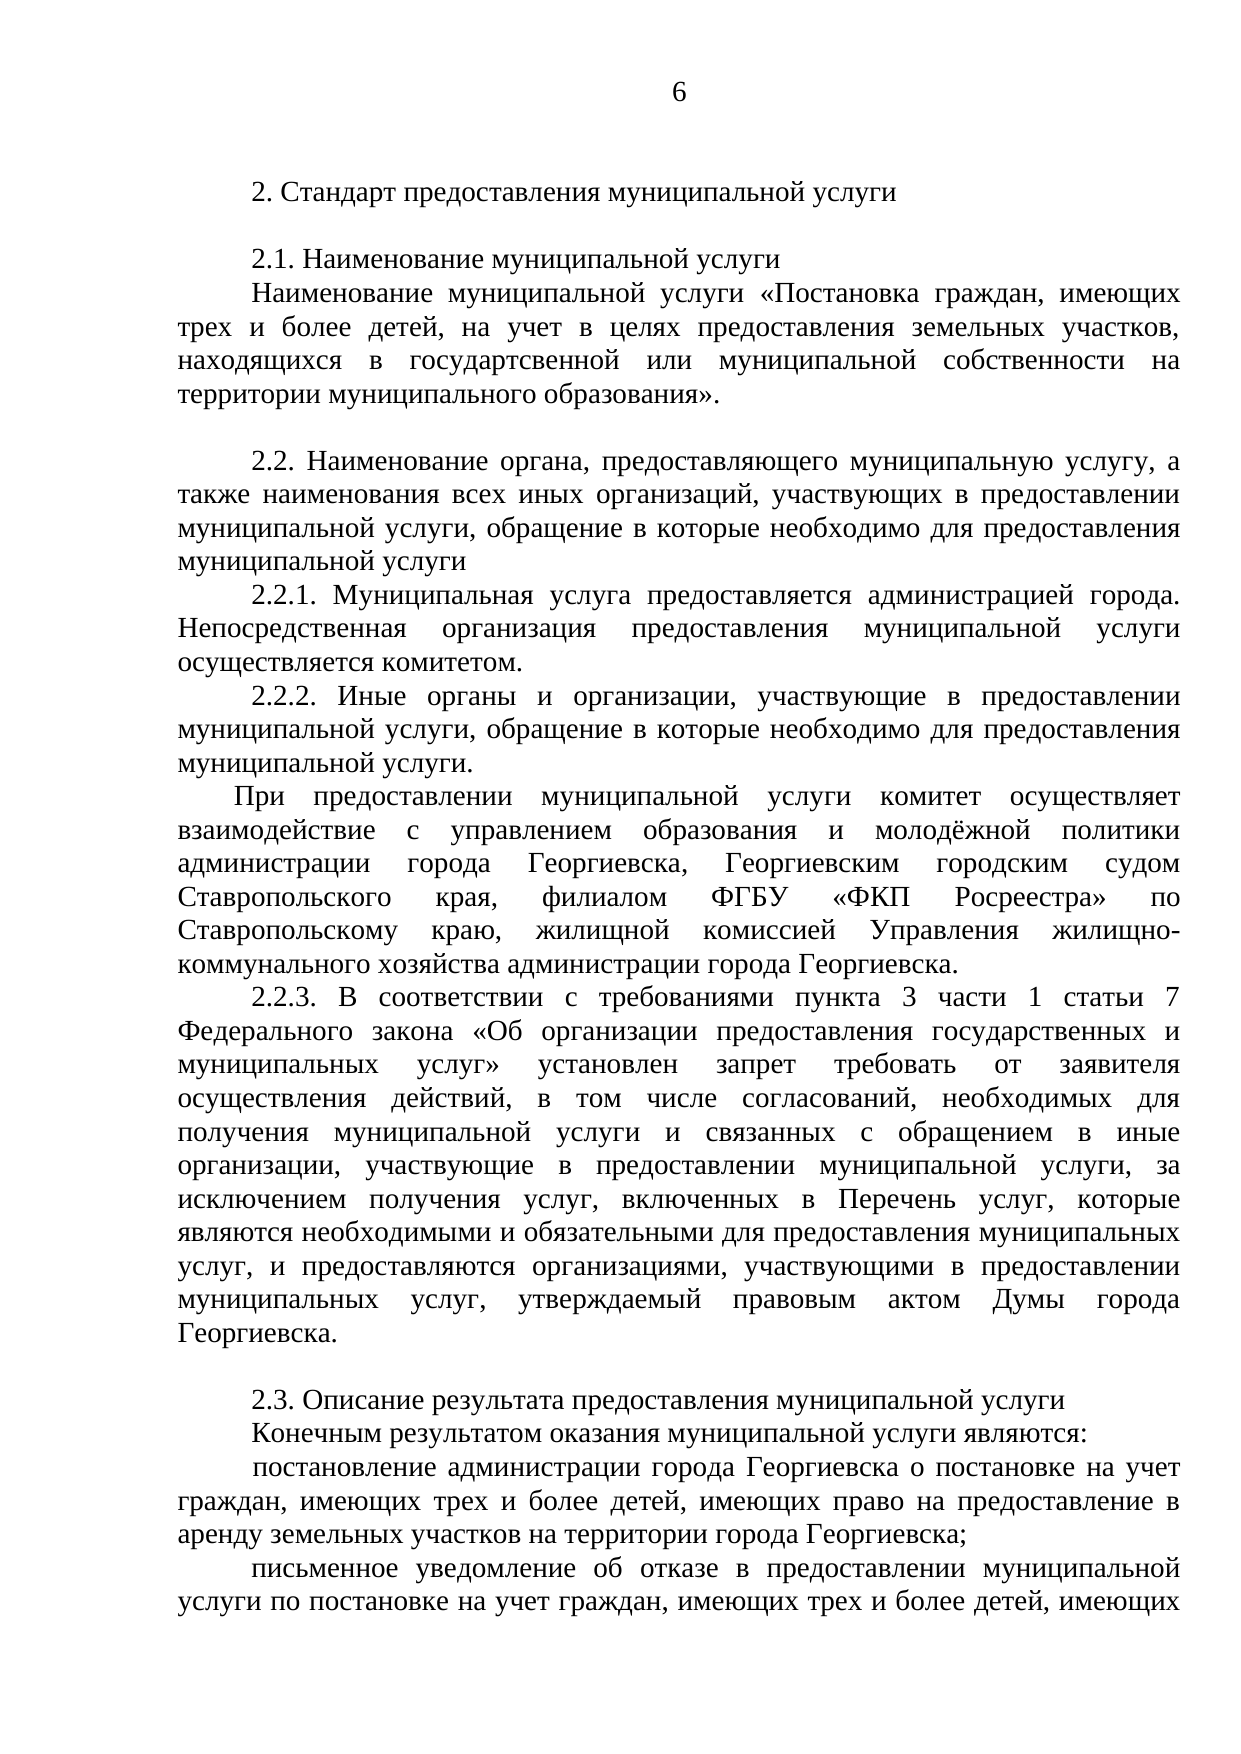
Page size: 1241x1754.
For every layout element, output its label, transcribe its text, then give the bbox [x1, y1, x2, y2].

text постановление администрации города Георгиевска о постановке на учет граждан, имеющих трех и более детей, имеющих право на предоставление в аренду земельных участков на территории города Георгиевска; [177, 1449, 1181, 1550]
text 2.2.3. В соответствии с требованиями пункта 3 части 1 статьи 7 Федерального закона «Об организации предоставления государственных и муниципальных услуг» установлен запрет требовать от заявителя осуществления действий, в том числе согласований, необходимых для получения муниципальной услуги и связанных с обращением в иные организации, участвующие в предоставлении муниципальной услуги, за исключением получения услуг, включенных в Перечень услуг, которые являются необходимыми и обязательными для предоставления муниципальных услуг, и предоставляются организациями, участвующими в предоставлении муниципальных услуг, утверждаемый правовым актом Думы города Георгиевска. [177, 979, 1181, 1348]
text 2. Стандарт предоставления муниципальной услуги [177, 174, 1181, 208]
text При предоставлении муниципальной услуги комитет осуществляет взаимодействие с управлением образования и молодёжной политики администрации города Георгиевска, Георгиевским городским судом Ставропольского края, филиалом ФГБУ «ФКП Росреестра» по Ставропольскому краю, жилищной комиссией Управления жилищно-коммунального хозяйства администрации города Георгиевска. [177, 778, 1181, 979]
text 2.2.1. Муниципальная услуга предоставляется администрацией города. Непосредственная организация предоставления муниципальной услуги осуществляется комитетом. [177, 577, 1181, 678]
text Конечным результатом оказания муниципальной услуги являются: [177, 1416, 1181, 1449]
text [177, 1550, 1181, 1617]
text Наименование муниципальной услуги «Постановка граждан, имеющих трех и более детей, на учет в целях предоставления земельных участков, находящихся в государтсвенной или муниципальной собственности на территории муниципального образования». [177, 275, 1181, 409]
text 2.3. Описание результата предоставления муниципальной услуги [177, 1382, 1181, 1416]
text 2.2.2. Иные органы и организации, участвующие в предоставлении муниципальной услуги, обращение в которые необходимо для предоставления муниципальной услуги. [177, 678, 1181, 778]
text 2.2. Наименование органа, предоставляющего муниципальную услугу, а также наименования всех иных организаций, участвующих в предоставлении муниципальной услуги, обращение в которые необходимо для предоставления муниципальной услуги [177, 443, 1181, 577]
text 2.1. Наименование муниципальной услуги [177, 242, 1181, 275]
